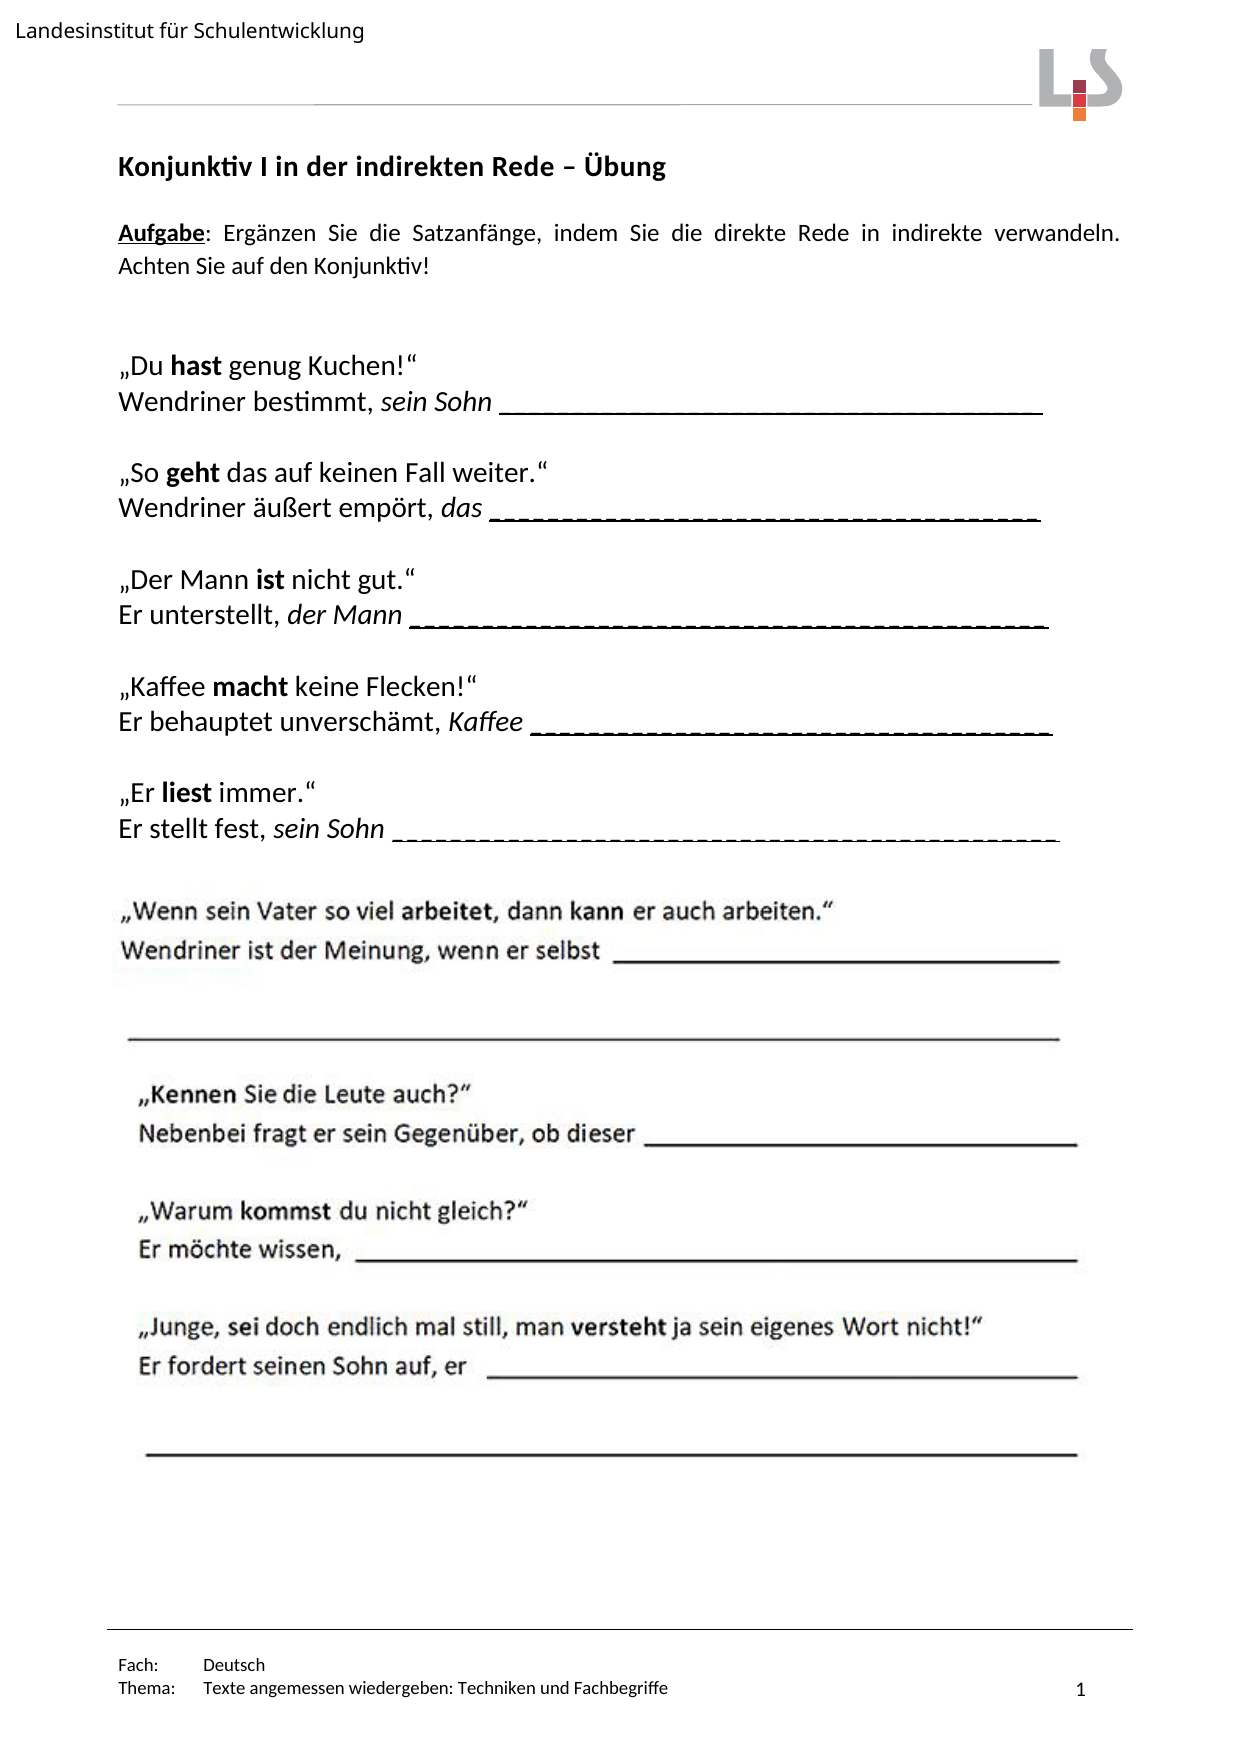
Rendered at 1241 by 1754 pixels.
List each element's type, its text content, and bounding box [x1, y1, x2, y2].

text „Der Mann ist nicht gut.“ [118, 561, 1122, 596]
text „So geht das auf keinen Fall weiter.“ [118, 454, 1122, 489]
text Er behauptet unverschämt, Kaffee ____________________________________ [118, 703, 1122, 739]
text Wendriner äußert empört, das ______________________________________ [118, 489, 1122, 525]
title Konjunktiv I in der indirekten Rede – Übung [118, 148, 1122, 183]
text „Du hast genug Kuchen!“ [118, 347, 1122, 383]
text Er stellt fest, sein Sohn ______________________________________________ [118, 810, 1122, 846]
picture [112, 886, 1092, 1465]
text Er unterstellt, der Mann ____________________________________________ [118, 596, 1122, 632]
text „Kaffee macht keine Flecken!“ [118, 668, 1122, 703]
text „Er liest immer.“ [118, 774, 1122, 810]
text Wendriner bestimmt, sein Sohn _____________________________________ [118, 383, 1122, 418]
text Aufgabe: Ergänzen Sie die Satzanfänge, indem Sie die direkte Rede in indirekte verwandeln. Achten Sie auf den Konjunktiv! [118, 214, 1122, 281]
